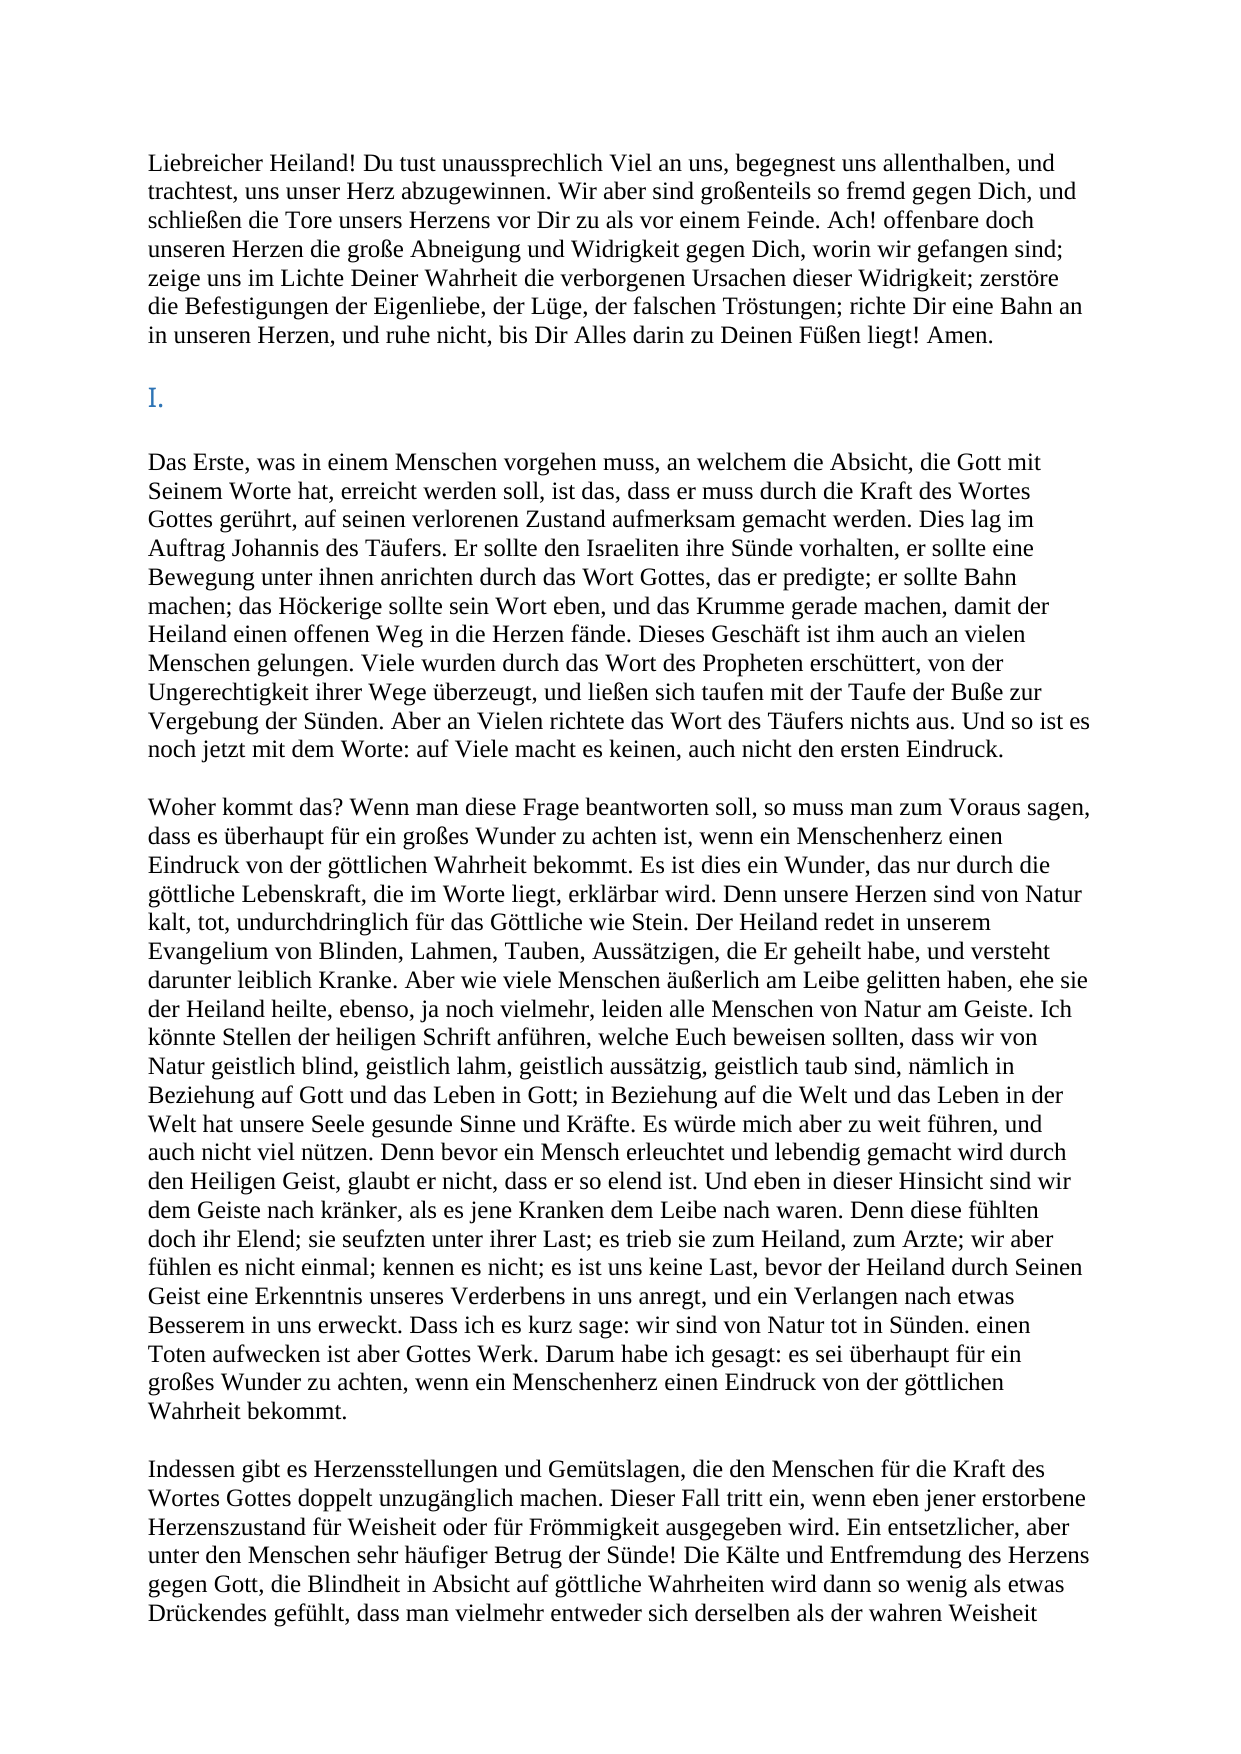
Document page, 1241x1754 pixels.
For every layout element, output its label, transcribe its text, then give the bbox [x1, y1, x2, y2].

list wenn sie auch Frieden finden, zu keinem rechtschaffenen Wesen in Christo. [185, 148, 1093, 176]
subtitle I. [148, 436, 1093, 473]
text Das Erste, was in einem Menschen vorgehen muss, an welchem die Absicht, die Gott mit Seinem Worte hat, erreicht werden soll, ist das, dass er muss durch die Kraft des Wortes Gottes gerührt, auf seinen verlorenen Zustand aufmerksam gemacht werden. Dies lag im Auftrag Johannis des Täufers. Er sollte den Israeliten ihre Sünde vorhalten, er sollte eine Bewegung unter ihnen anrichten durch das Wort Gottes, das er predigte; er sollte Bahn machen; das Höckerige sollte sein Wort eben, und das Krumme gerade machen, damit der Heiland einen offenen Weg in die Herzen fände. Dieses Geschäft ist ihm auch an vielen Menschen gelungen. Viele wurden durch das Wort des Propheten erschüttert, von der Ungerechtigkeit ihrer Wege überzeugt, und ließen sich taufen mit der Taufe der Buße zur Vergebung der Sünden. Aber an Vielen richtete das Wort des Täufers nichts aus. Und so ist es noch jetzt mit dem Worte: auf Viele macht es keinen, auch nicht den ersten Eindruck. [148, 505, 1093, 821]
text Liebreicher Heiland! Du tust unaussprechlich Viel an uns, begegnest uns allenthalben, und trachtest, uns unser Herz abzugewinnen. Wir aber sind großenteils so fremd gegen Dich, und schließen die Tore unsers Herzens vor Dir zu als vor einem Feinde. Ach! offenbare doch unseren Herzen die große Abneigung und Widrigkeit gegen Dich, worin wir gefangen sind; zeige uns im Lichte Deiner Wahrheit die verborgenen Ursachen dieser Widrigkeit; zerstöre die Befestigungen der Eigenliebe, der Lüge, der falschen Tröstungen; richte Dir eine Bahn an in unseren Herzen, und ruhe nicht, bis Dir Alles darin zu Deinen Füßen liegt! Amen. [148, 206, 1093, 407]
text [148, 1512, 1093, 1627]
text Woher kommt das? Wenn man diese Frage beantworten soll, so muss man zum Voraus sagen, dass es überhaupt für ein großes Wunder zu achten ist, wenn ein Menschenherz einen Eindruck von der göttlichen Wahrheit bekommt. Es ist dies ein Wunder, das nur durch die göttliche Lebenskraft, die im Worte liegt, erklärbar wird. Denn unsere Herzen sind von Natur kalt, tot, undurchdringlich für das Göttliche wie Stein. Der Heiland redet in unserem Evangelium von Blinden, Lahmen, Tauben, Aussätzigen, die Er geheilt habe, und versteht darunter leiblich Kranke. Aber wie viele Menschen äußerlich am Leibe gelitten haben, ehe sie der Heiland heilte, ebenso, ja noch vielmehr, leiden alle Menschen von Natur am Geiste. Ich könnte Stellen der heiligen Schrift anführen, welche Euch beweisen sollten, dass wir von Natur geistlich blind, geistlich lahm, geistlich aussätzig, geistlich taub sind, nämlich in Beziehung auf Gott und das Leben in Gott; in Beziehung auf die Welt und das Leben in der Welt hat unsere Seele gesunde Sinne und Kräfte. Es würde mich aber zu weit führen, und auch nicht viel nützen. Denn bevor ein Mensch erleuchtet und lebendig gemacht wird durch den Heiligen Geist, glaubt er nicht, dass er so elend ist. Und eben in dieser Hinsicht sind wir dem Geiste nach kränker, als es jene Kranken dem Leibe nach waren. Denn diese fühlten doch ihr Elend; sie seufzten unter ihrer Last; es trieb sie zum Heiland, zum Arzte; wir aber fühlen es nicht einmal; kennen es nicht; es ist uns keine Last, bevor der Heiland durch Seinen Geist eine Erkenntnis unseres Verderbens in uns anregt, und ein Verlangen nach etwas Besserem in uns erweckt. Dass ich es kurz sage: wir sind von Natur tot in Sünden. einen Toten aufwecken ist aber Gottes Werk. Darum habe ich gesagt: es sei überhaupt für ein großes Wunder zu achten, wenn ein Menschenherz einen Eindruck von der göttlichen Wahrheit bekommt. [148, 850, 1093, 1483]
